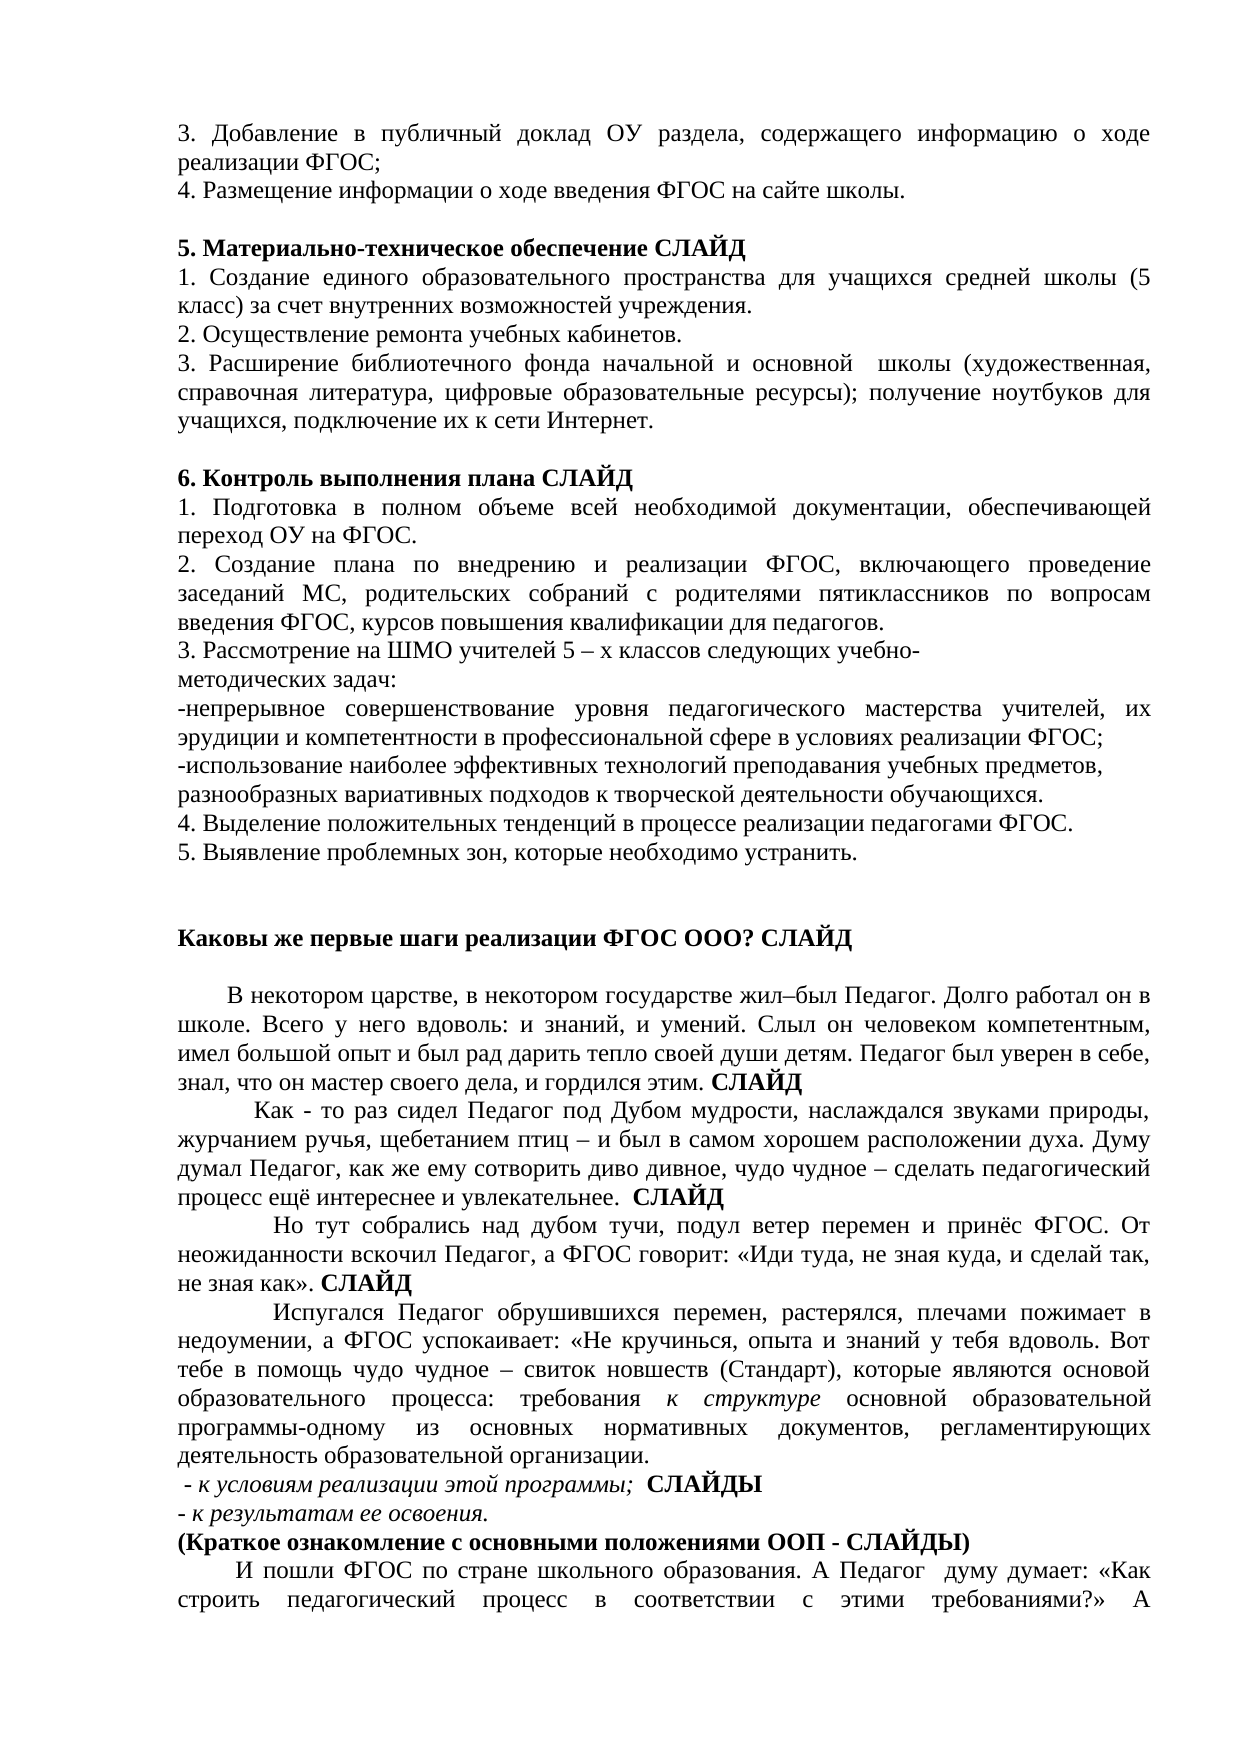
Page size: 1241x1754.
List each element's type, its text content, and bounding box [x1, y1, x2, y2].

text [177, 1556, 1152, 1613]
text 2. Осуществление ремонта учебных кабинетов. [177, 319, 1152, 348]
text Как - то раз сидел Педагог под Дубом мудрости, наслаждался звуками природы, журчанием ручья, щебетанием птиц – и был в самом хорошем расположении духа. Думу думал Педагог, как же ему сотворить диво дивное, чудо чудное – сделать педагогический процесс ещё интереснее и увлекательнее. СЛАЙД [177, 1096, 1152, 1211]
text (Краткое ознакомление с основными положениями ООП - СЛАЙДЫ) [177, 1527, 1152, 1556]
text Испугался Педагог обрушившихся перемен, растерялся, плечами пожимает в недоумении, а ФГОС успокаивает: «Не кручинься, опыта и знаний у тебя вдоволь. Вот тебе в помощь чудо чудное – свиток новшеств (Стандарт), которые являются основой образовательного процесса: требования к структуре основной образовательной программы-одному из основных нормативных документов, регламентирующих деятельность образовательной организации. [177, 1297, 1152, 1469]
text 6. Контроль выполнения плана СЛАЙД [177, 463, 1152, 492]
text 5. Выявление проблемных зон, которые необходимо устранить. [177, 837, 1152, 866]
text 1. Подготовка в полном объеме всей необходимой документации, обеспечивающей переход ОУ на ФГОС. [177, 492, 1152, 549]
text 4. Выделение положительных тенденций в процессе реализации педагогами ФГОС. [177, 808, 1152, 837]
text 3. Расширение библиотечного фонда начальной и основной школы (художественная, справочная литература, цифровые образовательные ресурсы); получение ноутбуков для учащихся, подключение их к сети Интернет. [177, 348, 1152, 434]
text 3. Рассмотрение на ШМО учителей 5 – х классов следующих учебно- [177, 636, 1152, 664]
text методических задач: [177, 664, 1152, 693]
text -использование наиболее эффективных технологий преподавания учебных предметов, разнообразных вариативных подходов к творческой деятельности обучающихся. [177, 751, 1152, 808]
text Но тут собрались над дубом тучи, подул ветер перемен и принёс ФГОС. От неожиданности вскочил Педагог, а ФГОС говорит: «Иди туда, не зная куда, и сделай так, не зная как». СЛАЙД [177, 1211, 1152, 1297]
text - к условиям реализации этой программы; СЛАЙДЫ [177, 1469, 1152, 1498]
text Каковы же первые шаги реализации ФГОС ООО? СЛАЙД [177, 923, 1152, 952]
text 2. Создание плана по внедрению и реализации ФГОС, включающего проведение заседаний МС, родительских собраний с родителями пятиклассников по вопросам введения ФГОС, курсов повышения квалификации для педагогов. [177, 549, 1152, 636]
text 3. Добавление в публичный доклад ОУ раздела, содержащего информацию о ходе реализации ФГОС; [177, 118, 1152, 176]
text В некотором царстве, в некотором государстве жил–был Педагог. Долго работал он в школе. Всего у него вдоволь: и знаний, и умений. Слыл он человеком компетентным, имел большой опыт и был рад дарить тепло своей души детям. Педагог был уверен в себе, знал, что он мастер своего дела, и гордился этим. СЛАЙД [177, 981, 1152, 1096]
text - к результатам ее освоения. [177, 1498, 1152, 1527]
text 5. Материально-техническое обеспечение СЛАЙД [177, 233, 1152, 262]
text 4. Размещение информации о ходе введения ФГОС на сайте школы. [177, 176, 1152, 204]
text 1. Создание единого образовательного пространства для учащихся средней школы (5 класс) за счет внутренних возможностей учреждения. [177, 262, 1152, 319]
text -непрерывное совершенствование уровня педагогического мастерства учителей, их эрудиции и компетентности в профессиональной сфере в условиях реализации ФГОС; [177, 693, 1152, 751]
